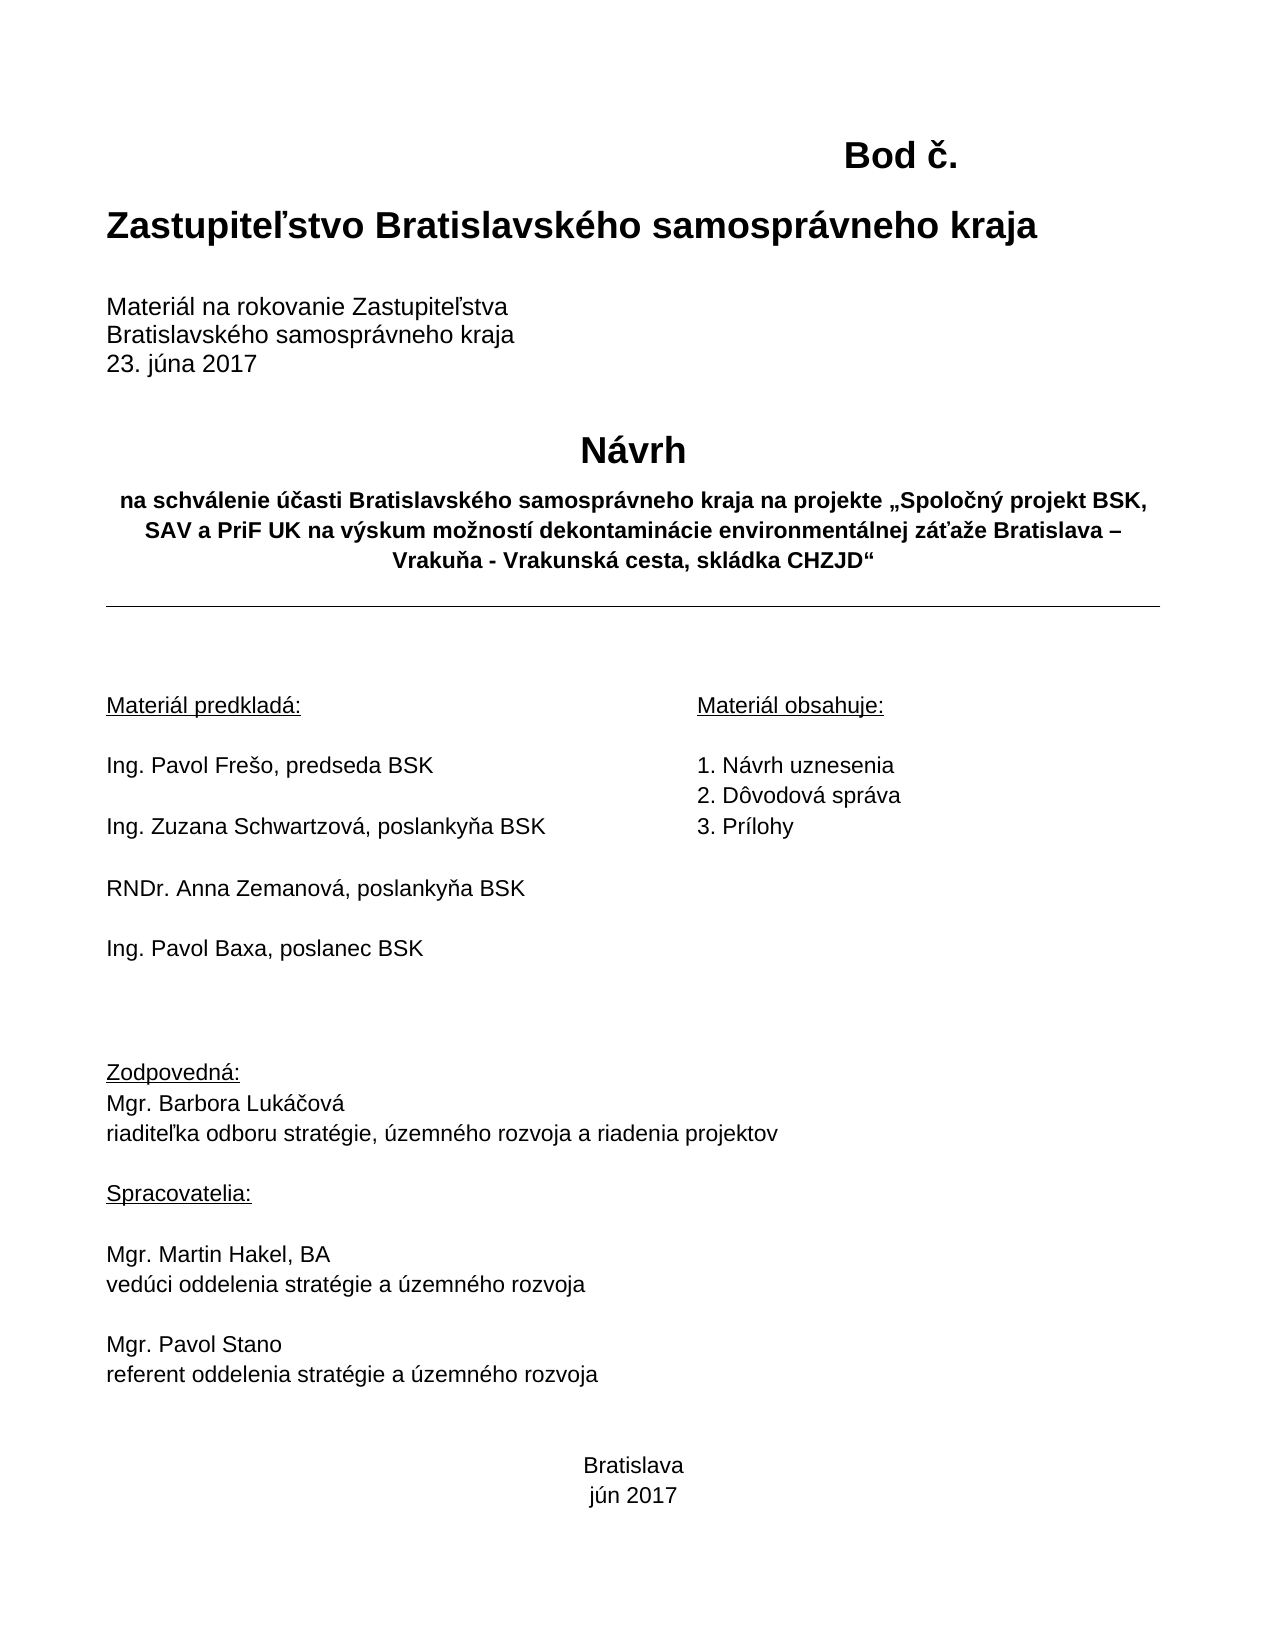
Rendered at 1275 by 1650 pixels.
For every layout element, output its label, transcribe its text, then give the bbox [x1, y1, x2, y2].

text riaditeľka odboru stratégie, územného rozvoja a riadenia projektov [106, 1120, 1160, 1146]
text RNDr. Anna Zemanová, poslankyňa BSK [106, 875, 1160, 901]
text Zodpovedná: [106, 1059, 1160, 1086]
text Bratislavského samosprávneho kraja [106, 320, 1160, 349]
text 23. júna 2017 [106, 349, 1160, 378]
text referent oddelenia stratégie a územného rozvoja [106, 1361, 1160, 1388]
text Mgr. Barbora Lukáčová [106, 1089, 1160, 1116]
text Návrh [106, 429, 1160, 472]
text Ing. Pavol Frešo, predseda BSK 1. Návrh uznesenia [106, 752, 1164, 778]
text Materiál predkladá: Materiál obsahuje: [106, 692, 1160, 718]
text Spracovatelia: [106, 1180, 1160, 1206]
text jún 2017 [106, 1482, 1160, 1508]
text Materiál na rokovanie Zastupiteľstva [106, 291, 1160, 320]
text na schválenie účasti Bratislavského samosprávneho kraja na projekte „Spoločný projekt BSK, SAV a PriF UK na výskum možností dekontaminácie environmentálnej záťaže Bratislava – Vrakuňa - Vrakunská cesta, skládka CHZJD“ [106, 487, 1160, 573]
text Zastupiteľstvo Bratislavského samosprávneho kraja [106, 203, 1160, 246]
text Ing. Zuzana Schwartzová, poslankyňa BSK 3. Prílohy [106, 813, 1164, 839]
text Bod č. [770, 133, 1160, 176]
text 2. Dôvodová správa [106, 782, 1164, 809]
text Bratislava [106, 1452, 1160, 1478]
text Mgr. Pavol Stano [106, 1331, 1160, 1357]
text Mgr. Martin Hakel, BA [106, 1241, 1160, 1267]
text Ing. Pavol Baxa, poslanec BSK [106, 935, 1160, 961]
text vedúci oddelenia stratégie a územného rozvoja [106, 1271, 1160, 1297]
